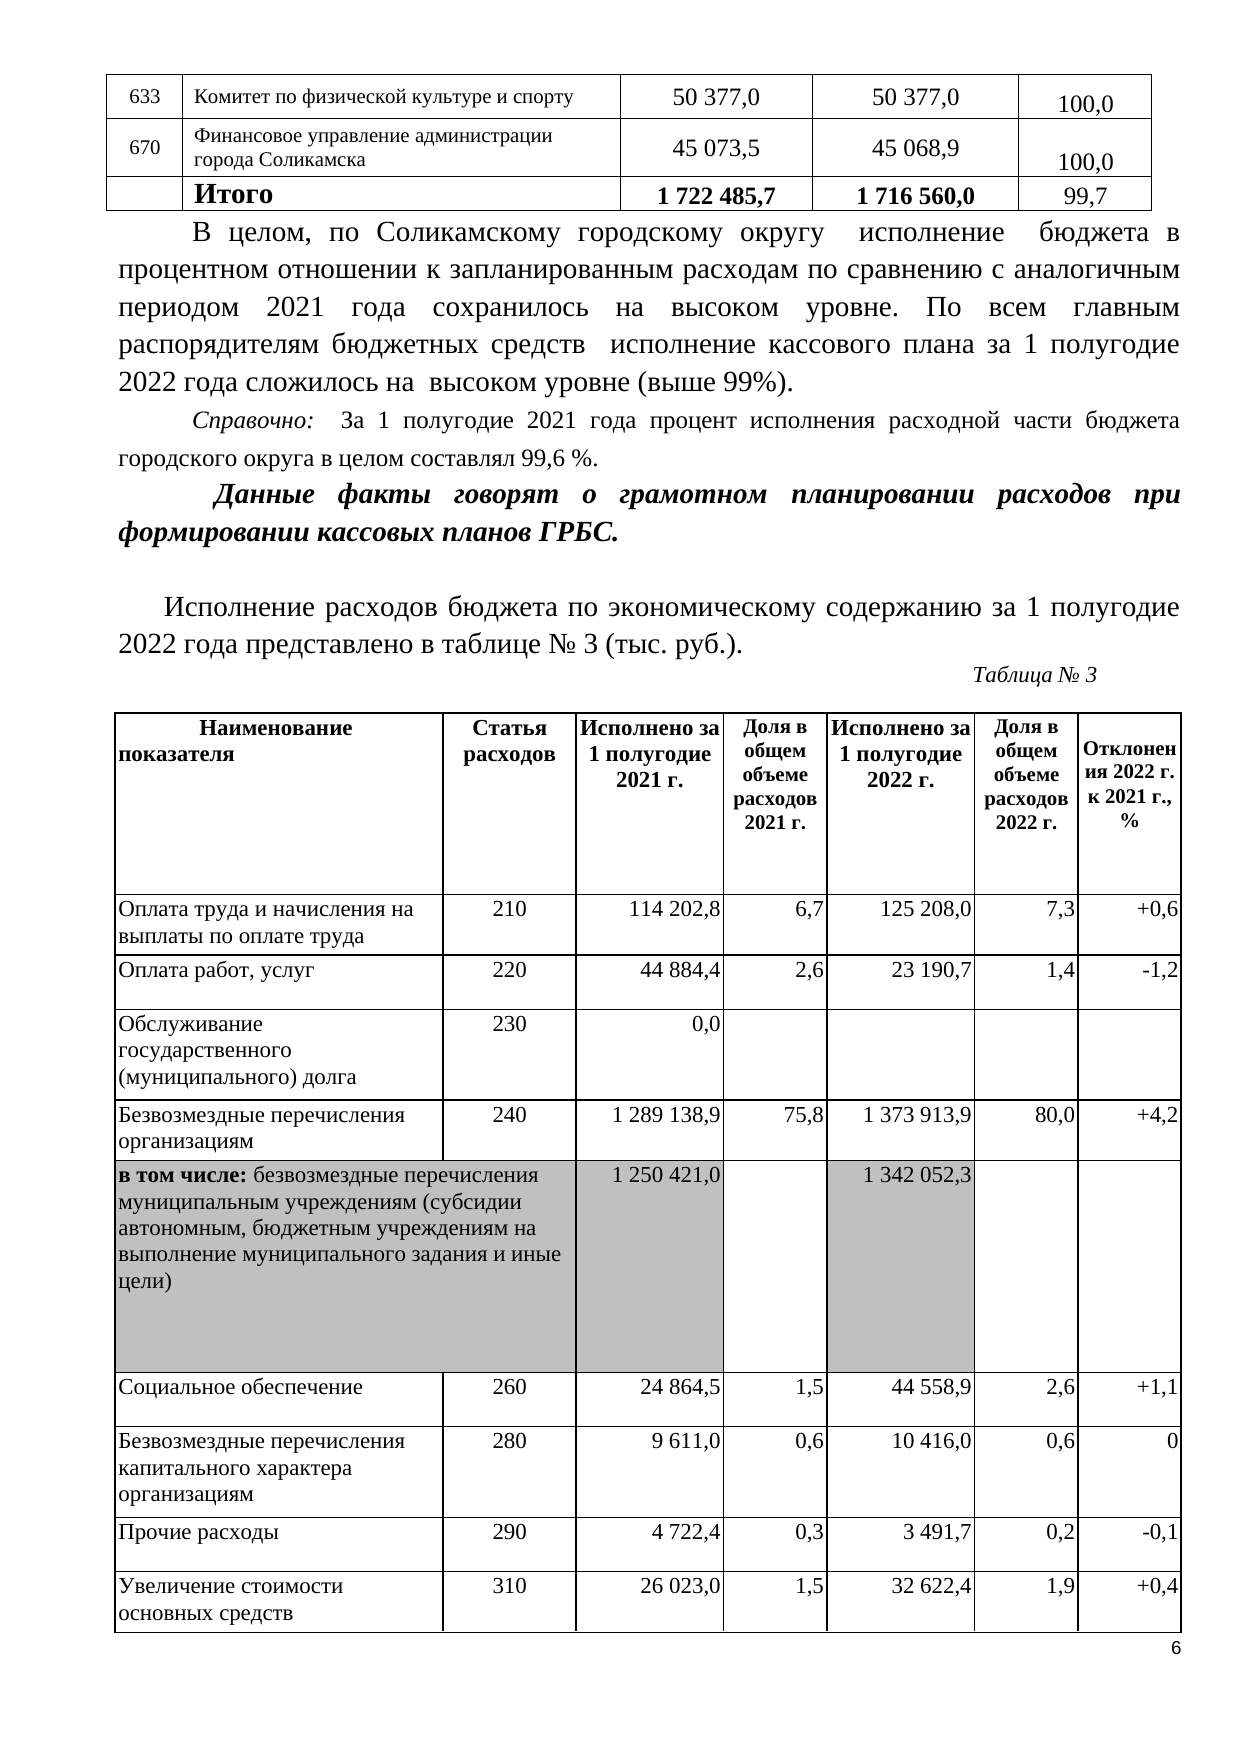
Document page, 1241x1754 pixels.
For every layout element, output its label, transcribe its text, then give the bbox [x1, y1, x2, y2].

table_cell 210 [444, 895, 575, 954]
table_header Доля в общем объеме расходов 2022 г. [975, 714, 1077, 894]
table_cell 1,5 [724, 1373, 826, 1426]
table_cell 6,7 [724, 895, 826, 954]
table_cell 4 722,4 [577, 1518, 723, 1571]
table_cell +0,6 [1079, 895, 1180, 954]
table_cell 633 [107, 75, 182, 118]
table_cell [975, 1010, 1077, 1099]
table_cell 125 208,0 [828, 895, 974, 954]
table_cell 3 491,7 [828, 1518, 974, 1571]
table_cell Комитет по физической культуре и спорту [183, 75, 620, 118]
table_cell 310 [444, 1572, 575, 1631]
table_cell [1079, 1161, 1180, 1372]
table_cell 230 [444, 1010, 575, 1099]
table_cell 1 373 913,9 [828, 1101, 974, 1160]
table_cell 2,6 [724, 956, 826, 1008]
table_cell 75,8 [724, 1101, 826, 1160]
table_cell 32 622,4 [828, 1572, 974, 1631]
table_cell Безвозмездные перечисления капитального характера организациям [116, 1427, 442, 1517]
table_cell 1,4 [975, 956, 1077, 1008]
table_cell 0,6 [724, 1427, 826, 1517]
table_cell 1,5 [724, 1572, 826, 1631]
text Таблица № 3 [118, 661, 1181, 688]
table_cell 24 864,5 [577, 1373, 723, 1426]
table_cell Финансовое управление администрации города Соликамска [183, 119, 620, 176]
table_cell 114 202,8 [577, 895, 723, 954]
table_header Статья расходов [444, 714, 575, 894]
table_cell 0,3 [724, 1518, 826, 1571]
table_cell 1 716 560,0 [813, 177, 1018, 210]
text Данные факты говорят о грамотном планировании расходов при формировании кассовых планов ГРБС. [118, 474, 1181, 549]
table_cell 0,0 [577, 1010, 723, 1099]
table_cell в том числе: безвозмездные перечисления муниципальным учреждениям (субсидии автономным, бюджетным учреждениям на выполнение муниципального задания и иные цели) [116, 1161, 575, 1372]
table_cell 44 884,4 [577, 956, 723, 1008]
table_cell 44 558,9 [828, 1373, 974, 1426]
table_cell 280 [444, 1427, 575, 1517]
table_cell 100,0 [1019, 75, 1151, 118]
table_cell 2,6 [975, 1373, 1077, 1426]
table_cell 670 [107, 119, 182, 176]
table_cell Прочие расходы [116, 1518, 442, 1571]
table_cell 100,0 [1019, 119, 1151, 176]
table_cell 45 068,9 [813, 119, 1018, 176]
table_cell 45 073,5 [621, 119, 812, 176]
table_cell Обслуживание государственного (муниципального) долга [116, 1010, 442, 1099]
table_cell [107, 177, 182, 210]
table_cell Безвозмездные перечисления организациям [116, 1101, 442, 1160]
table_cell [724, 1010, 826, 1099]
table_cell 240 [444, 1101, 575, 1160]
table_header Исполнено за 1 полугодие 2022 г. [828, 714, 974, 894]
table_cell 99,7 [1019, 177, 1151, 210]
table_cell 0,6 [975, 1427, 1077, 1517]
table_cell 50 377,0 [813, 75, 1018, 118]
table_cell 1,9 [975, 1572, 1077, 1631]
text Справочно: За 1 полугодие 2021 года процент исполнения расходной части бюджета городского округа в целом составлял 99,6 %. [118, 399, 1181, 474]
table_header Исполнено за 1 полугодие 2021 г. [577, 714, 723, 894]
table_cell 26 023,0 [577, 1572, 723, 1631]
table_cell Оплата работ, услуг [116, 956, 442, 1008]
table_cell Увеличение стоимости основных средств [116, 1572, 442, 1631]
table_cell [828, 1010, 974, 1099]
table_cell 23 190,7 [828, 956, 974, 1008]
table_cell 260 [444, 1373, 575, 1426]
table_cell [1079, 1010, 1180, 1099]
table_cell Оплата труда и начисления на выплаты по оплате труда [116, 895, 442, 954]
table_cell 9 611,0 [577, 1427, 723, 1517]
table_cell Итого [183, 177, 620, 210]
table_cell 1 289 138,9 [577, 1101, 723, 1160]
table_cell 80,0 [975, 1101, 1077, 1160]
table_cell +0,4 [1079, 1572, 1180, 1631]
table_cell Социальное обеспечение [116, 1373, 442, 1426]
table_cell 1 342 052,3 [828, 1161, 974, 1372]
text В целом, по Соликамскому городскому округу исполнение бюджета в процентном отношении к запланированным расходам по сравнению с аналогичным периодом 2021 года сохранилось на высоком уровне. По всем главным распорядителям бюджетных средств исполнение кассового плана за 1 полугодие 2022 года сложилось на высоком уровне (выше 99%). [118, 211, 1181, 399]
table_header Доля в общем объеме расходов 2021 г. [724, 714, 826, 894]
table_cell -1,2 [1079, 956, 1180, 1008]
table_cell 290 [444, 1518, 575, 1571]
table_cell [975, 1161, 1077, 1372]
table_cell 7,3 [975, 895, 1077, 954]
table_cell [724, 1161, 826, 1372]
table_cell 220 [444, 956, 575, 1008]
table_cell 50 377,0 [621, 75, 812, 118]
table_cell -0,1 [1079, 1518, 1180, 1571]
table_cell 1 722 485,7 [621, 177, 812, 210]
table_cell +1,1 [1079, 1373, 1180, 1426]
table_cell +4,2 [1079, 1101, 1180, 1160]
table_cell 0,2 [975, 1518, 1077, 1571]
table_header Отклонения 2022 г. к 2021 г., % [1079, 714, 1180, 894]
table_cell 1 250 421,0 [577, 1161, 723, 1372]
table_cell 0 [1079, 1427, 1180, 1517]
table_cell 10 416,0 [828, 1427, 974, 1517]
table_header Наименование показателя [116, 714, 442, 894]
text Исполнение расходов бюджета по экономическому содержанию за 1 полугодие 2022 года представлено в таблице № 3 (тыс. руб.). [118, 586, 1181, 661]
